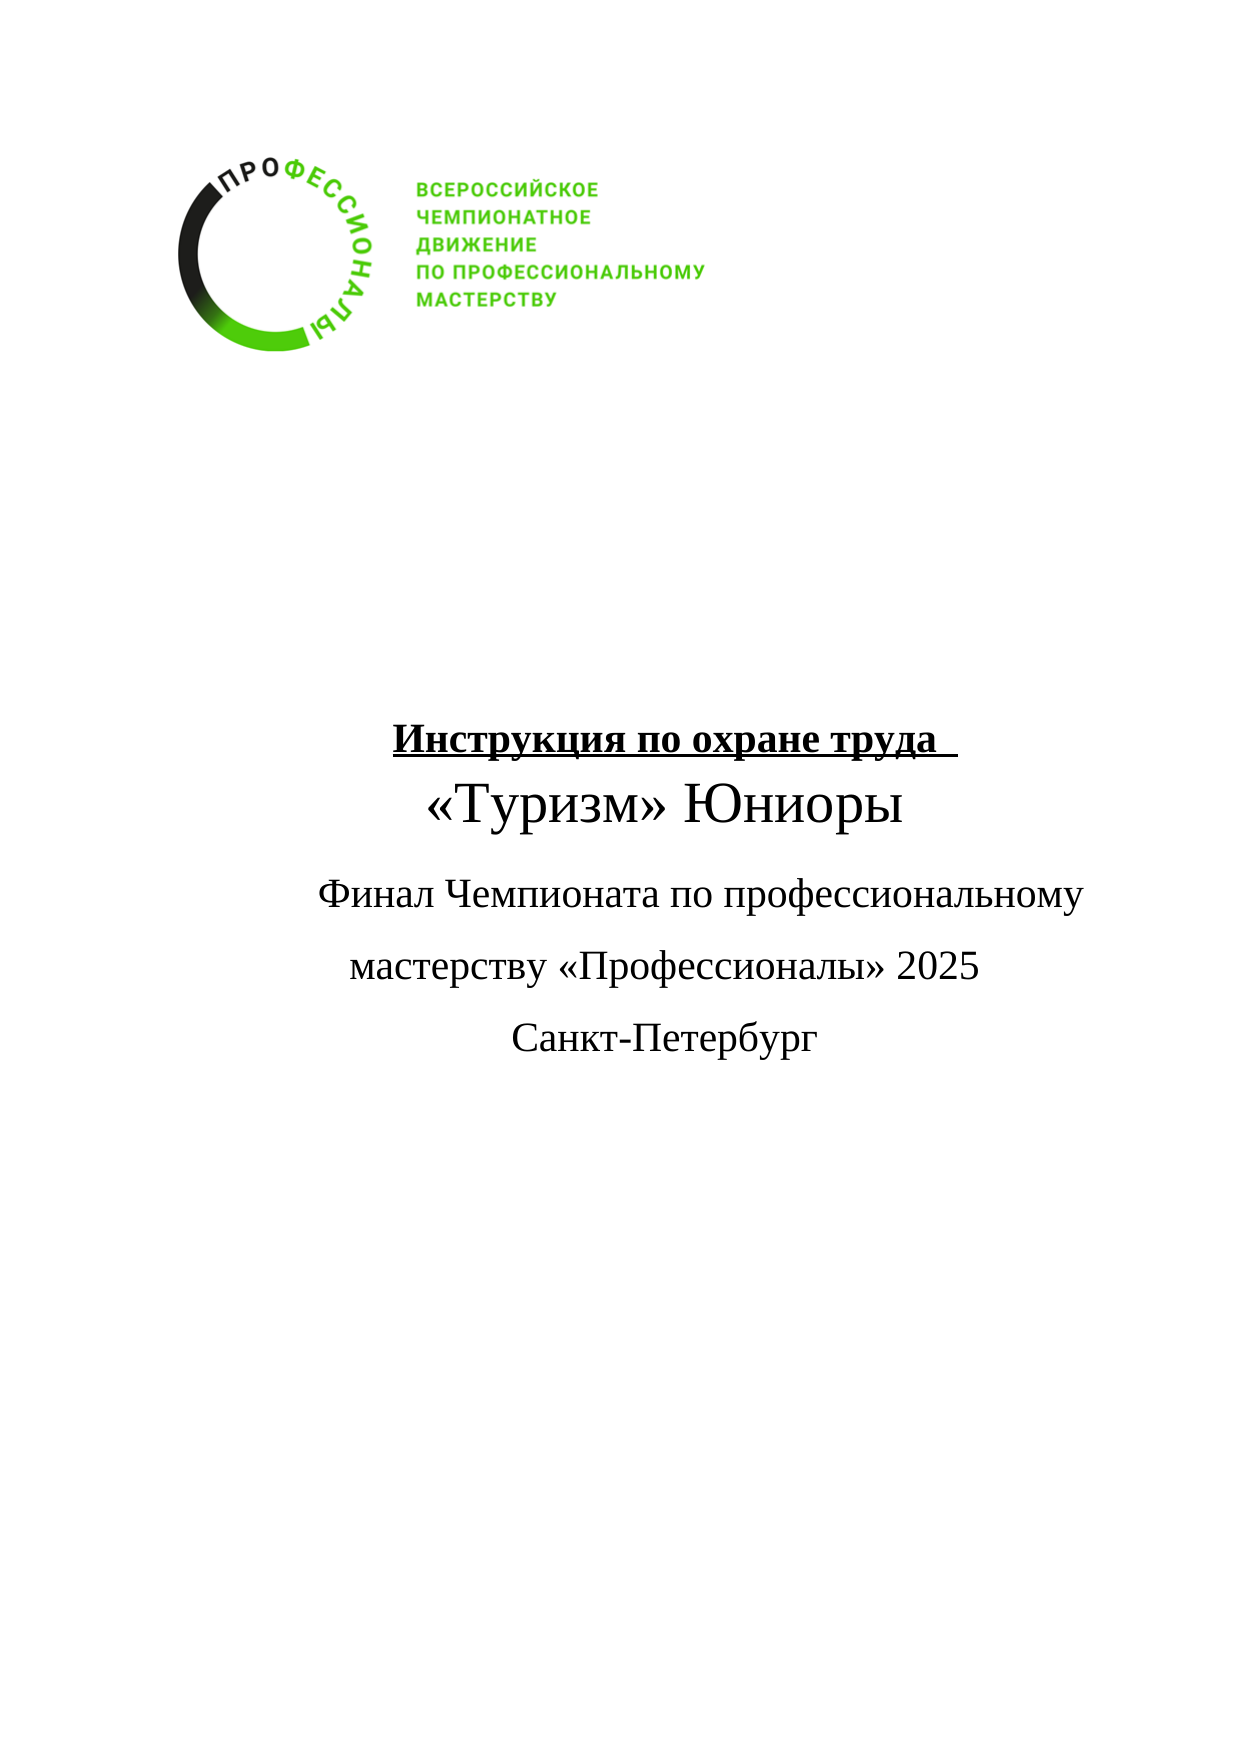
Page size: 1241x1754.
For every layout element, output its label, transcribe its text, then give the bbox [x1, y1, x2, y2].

text Санкт-Петербург [177, 1013, 1152, 1061]
text Инструкция по охране труда [177, 713, 1152, 761]
picture [165, 148, 714, 360]
text «Туризм» Юниоры [177, 768, 1152, 835]
text Финал Чемпионата по профессиональному мастерству «Профессионалы» 2025 [177, 869, 1152, 989]
